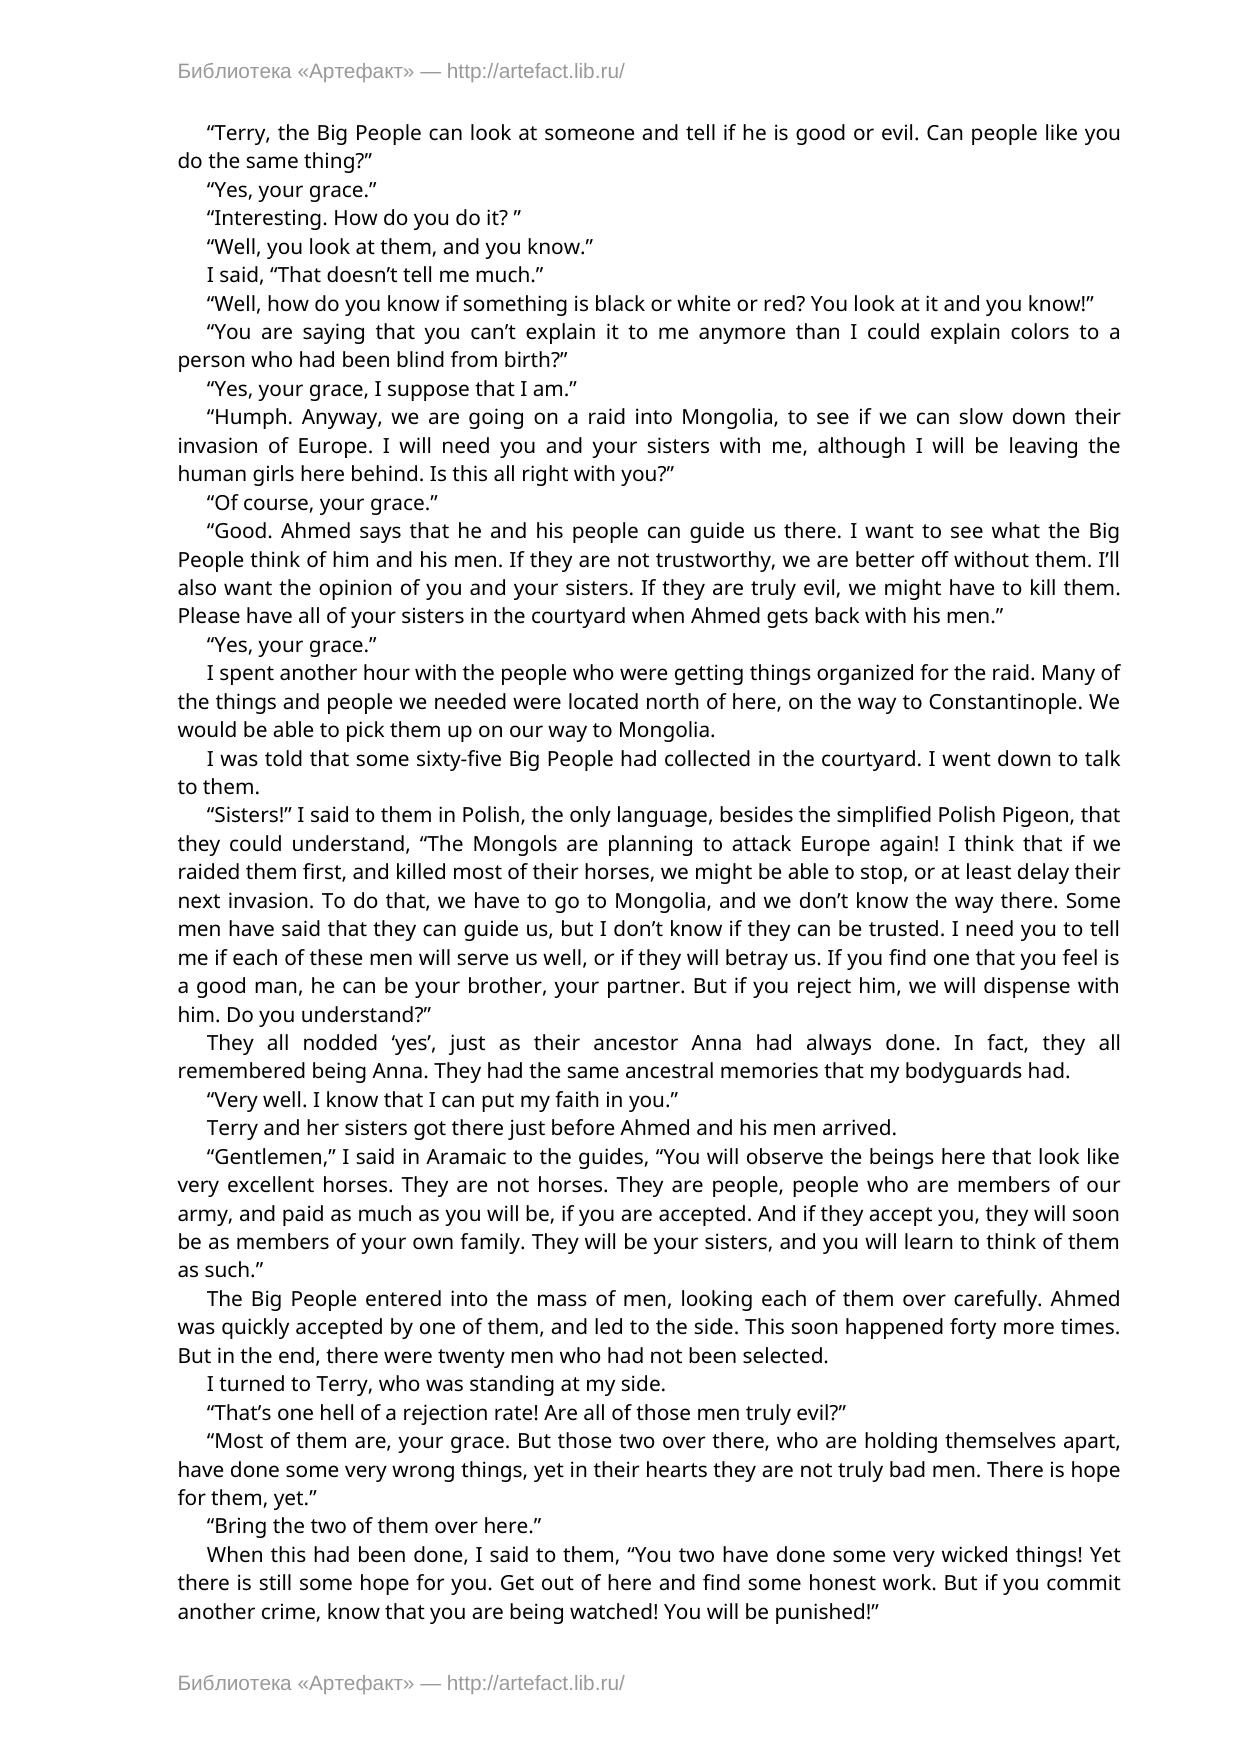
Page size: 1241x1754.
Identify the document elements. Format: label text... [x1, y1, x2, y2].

text “Gentlemen,” I said in Aramaic to the guides, “You will observe the beings here that look like very excellent horses. They are not horses. They are people, people who are members of our army, and paid as much as you will be, if you are accepted. And if they accept you, they will soon be as members of your own family. They will be your sisters, and you will learn to think of them as such.” [177, 1142, 1122, 1284]
text They all nodded ‘yes’, just as their ancestor Anna had always done. In fact, they all remembered being Anna. They had the same ancestral memories that my bodyguards had. [177, 1028, 1122, 1085]
text “Yes, your grace.” [177, 175, 1122, 203]
text “Terry, the Big People can look at someone and tell if he is good or evil. Can people like you do the same thing?” [177, 118, 1122, 175]
text “Well, you look at them, and you know.” [177, 232, 1122, 260]
text “Most of them are, your grace. But those two over there, who are holding themselves apart, have done some very wrong things, yet in their hearts they are not truly bad men. There is hope for them, yet.” [177, 1426, 1122, 1512]
text “Humph. Anyway, we are going on a raid into Mongolia, to see if we can slow down their invasion of Europe. I will need you and your sisters with me, although I will be leaving the human girls here behind. Is this all right with you?” [177, 402, 1122, 488]
text “Sisters!” I said to them in Polish, the only language, besides the simplified Polish Pigeon, that they could understand, “The Mongols are planning to attack Europe again! I think that if we raided them first, and killed most of their horses, we might be able to stop, or at least delay their next invasion. To do that, we have to go to Mongolia, and we don’t know the way there. Some men have said that they can guide us, but I don’t know if they can be trusted. I need you to tell me if each of these men will serve us well, or if they will betray us. If you find one that you feel is a good man, he can be your brother, your partner. But if you reject him, we will dispense with him. Do you understand?” [177, 801, 1122, 1028]
text I was told that some sixty-five Big People had collected in the courtyard. I went down to talk to them. [177, 744, 1122, 801]
text When this had been done, I said to them, “You two have done some very wicked things! Yet there is still some hope for you. Get out of here and find some honest work. But if you commit another crime, know that you are being watched! You will be punished!” [177, 1540, 1122, 1625]
text “Yes, your grace.” [177, 630, 1122, 658]
text “You are saying that you can’t explain it to me anymore than I could explain colors to a person who had been blind from birth?” [177, 317, 1122, 374]
text “That’s one hell of a rejection rate! Are all of those men truly evil?” [177, 1398, 1122, 1426]
text “Good. Ahmed says that he and his people can guide us there. I want to see what the Big People think of him and his men. If they are not trustworthy, we are better off without them. I’ll also want the opinion of you and your sisters. If they are truly evil, we might have to kill them. Please have all of your sisters in the courtyard when Ahmed gets back with his men.” [177, 516, 1122, 630]
text “Well, how do you know if something is black or white or red? You look at it and you know!” [177, 289, 1122, 317]
text I turned to Terry, who was standing at my side. [177, 1369, 1122, 1398]
text “Of course, your grace.” [177, 488, 1122, 516]
text “Interesting. How do you do it? ” [177, 203, 1122, 232]
text Terry and her sisters got there just before Ahmed and his men arrived. [177, 1113, 1122, 1142]
text I said, “That doesn’t tell me much.” [177, 260, 1122, 289]
text “Bring the two of them over here.” [177, 1512, 1122, 1540]
text I spent another hour with the people who were getting things organized for the raid. Many of the things and people we needed were located north of here, on the way to Constantinople. We would be able to pick them up on our way to Mongolia. [177, 658, 1122, 744]
text The Big People entered into the mass of men, looking each of them over carefully. Ahmed was quickly accepted by one of them, and led to the side. This soon happened forty more times. But in the end, there were twenty men who had not been selected. [177, 1284, 1122, 1369]
text “Yes, your grace, I suppose that I am.” [177, 374, 1122, 402]
text “Very well. I know that I can put my faith in you.” [177, 1085, 1122, 1113]
